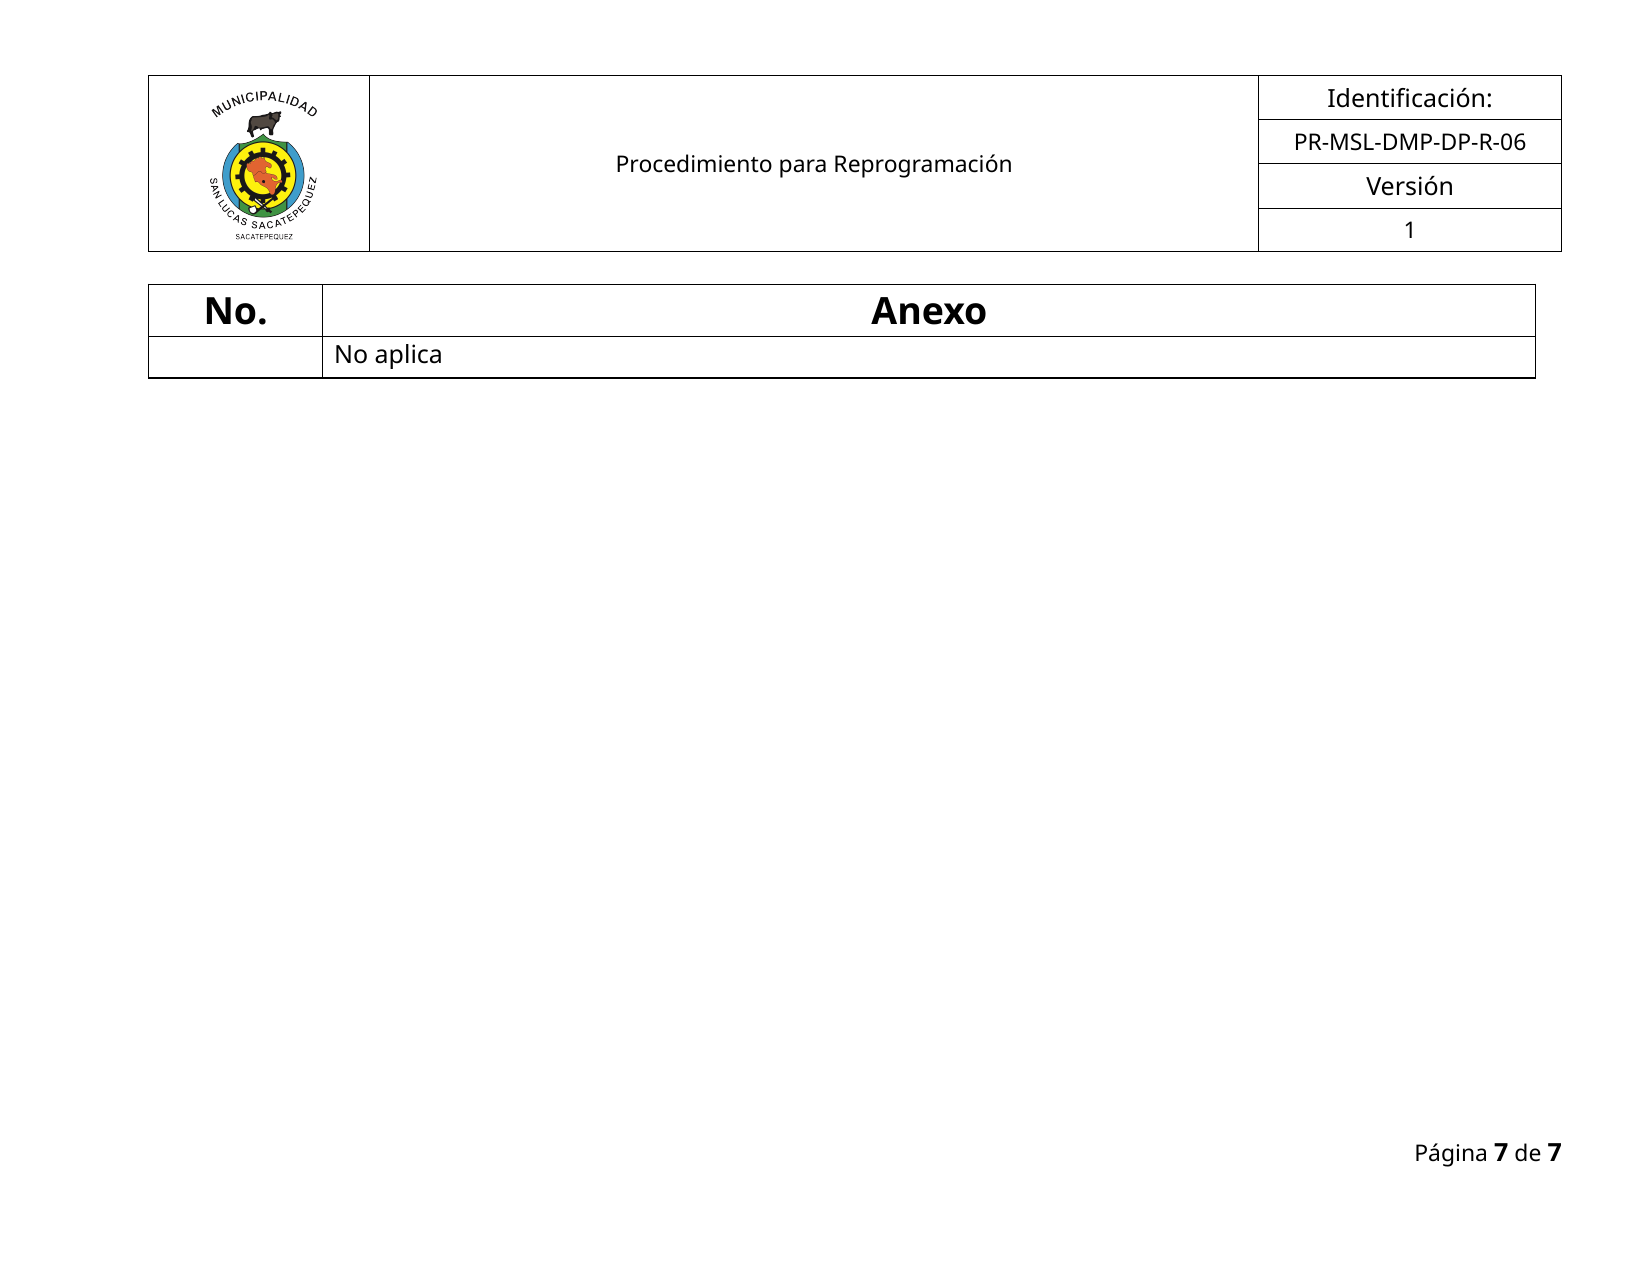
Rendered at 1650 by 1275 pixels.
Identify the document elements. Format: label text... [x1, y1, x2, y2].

table_header No. [149, 285, 322, 336]
table_cell No aplica [323, 337, 1535, 377]
table_cell [149, 337, 322, 377]
table_header Anexo [323, 285, 1535, 336]
picture [210, 91, 317, 240]
